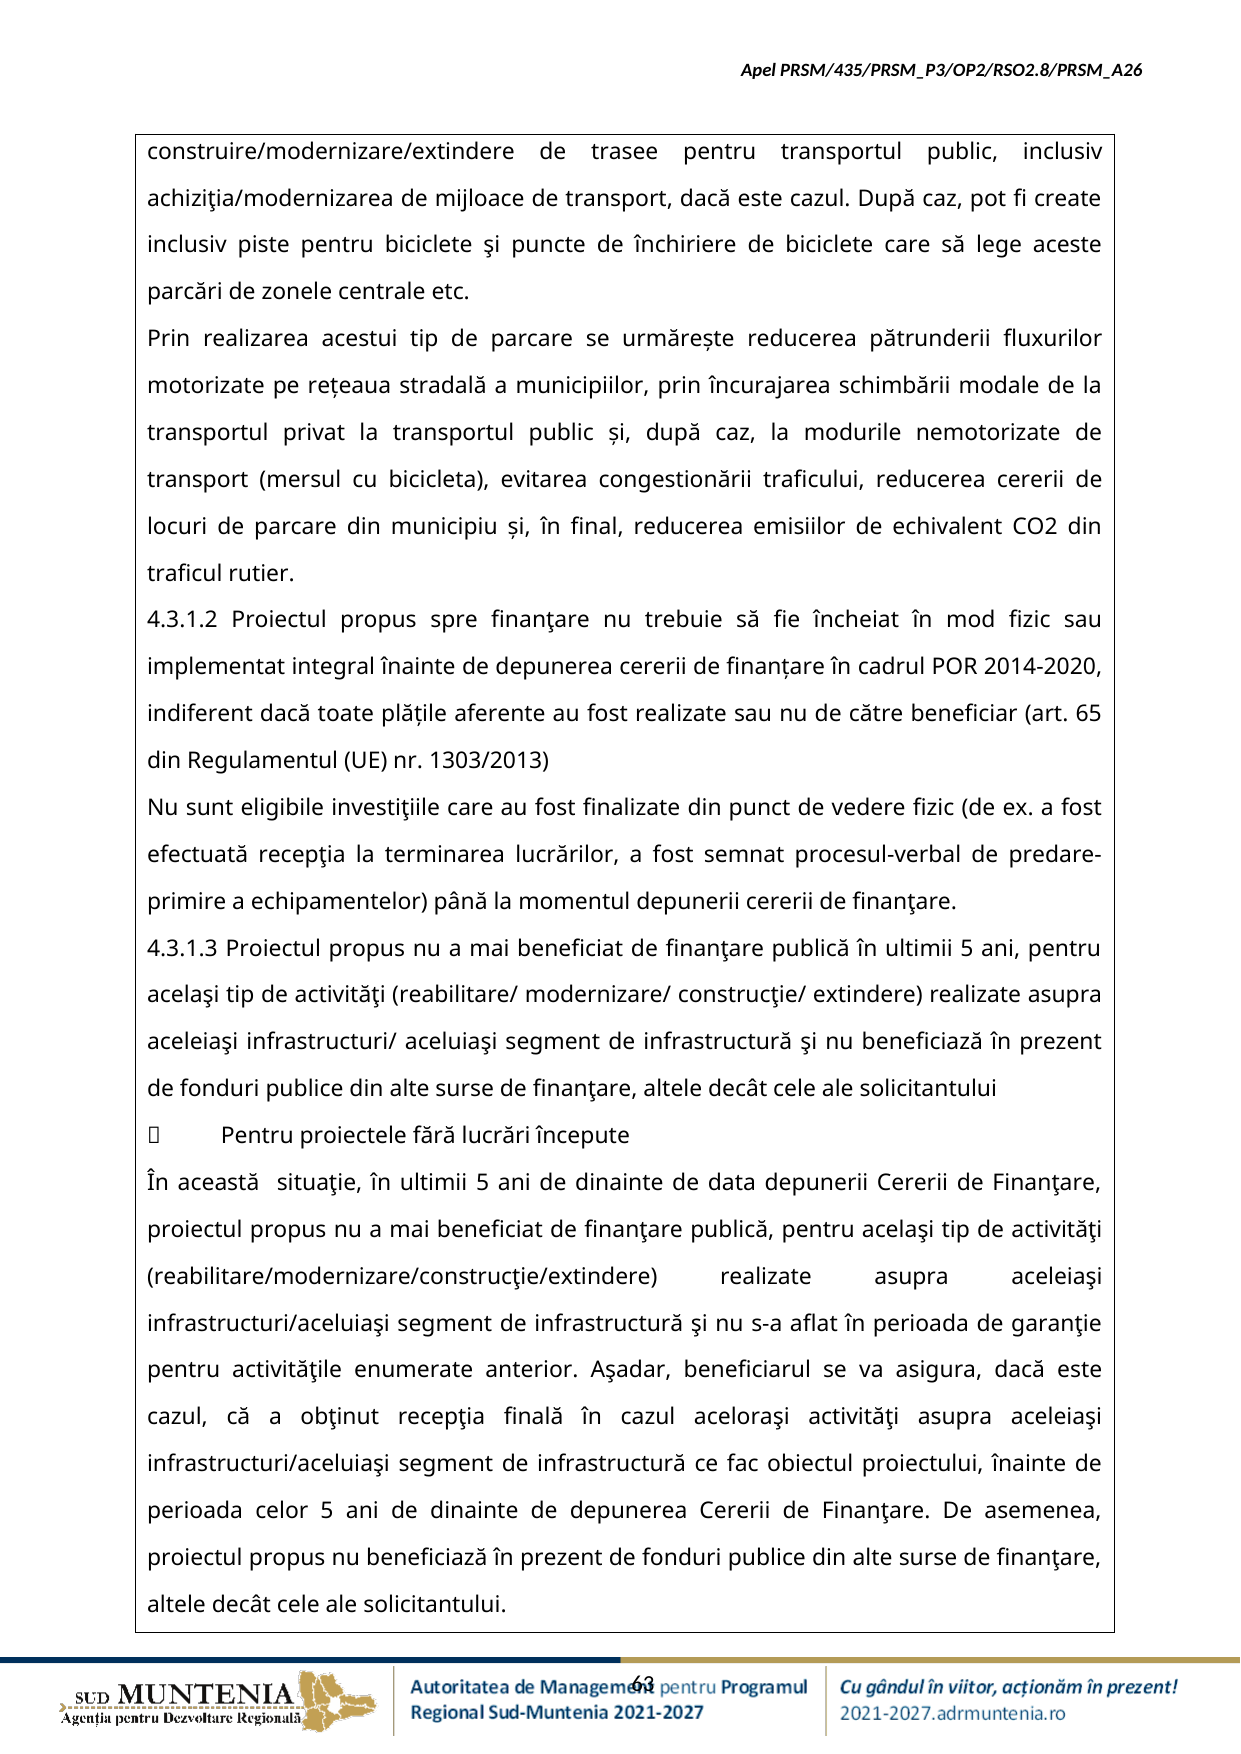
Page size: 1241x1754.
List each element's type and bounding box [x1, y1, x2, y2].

picture [0, 1657, 1241, 1737]
table_header [136, 135, 1114, 1632]
